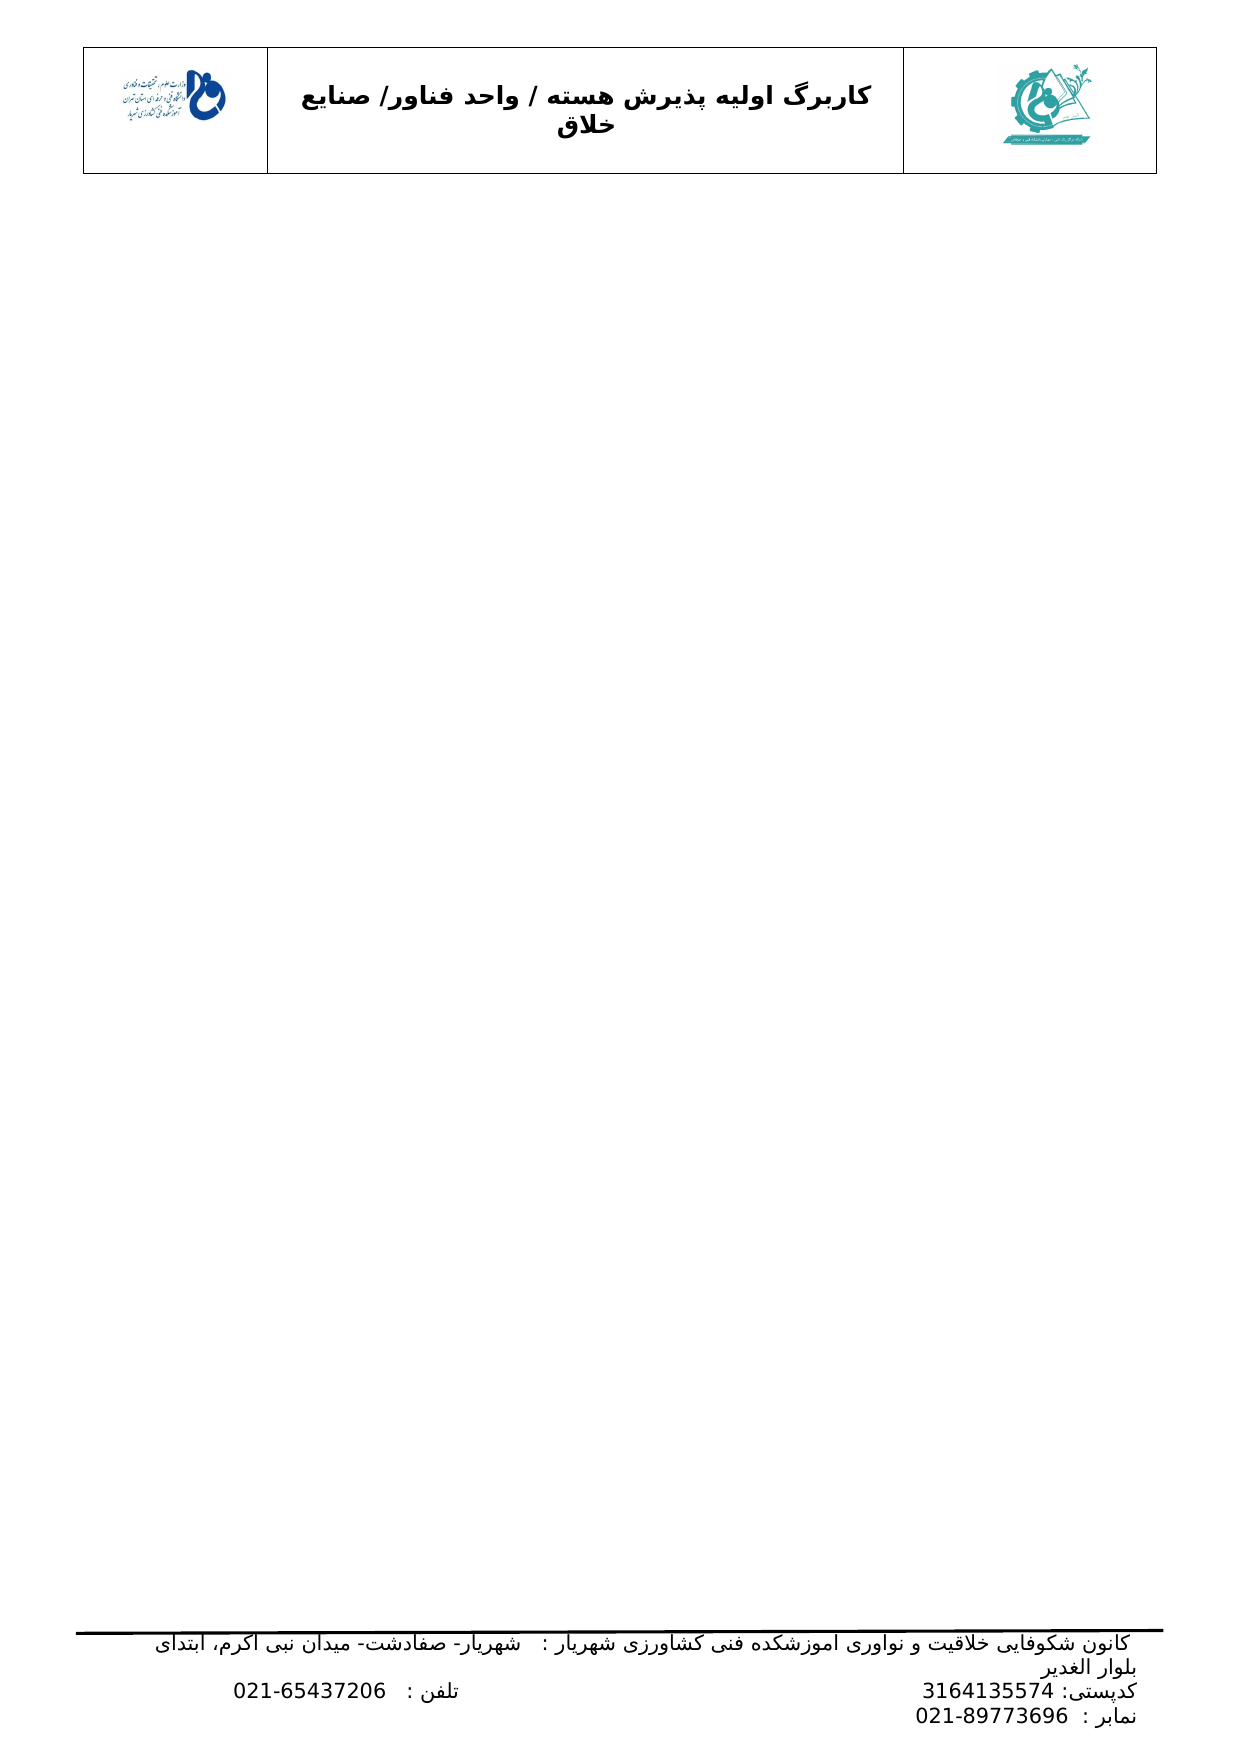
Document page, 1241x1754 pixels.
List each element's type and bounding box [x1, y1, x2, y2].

picture [995, 62, 1095, 146]
picture [121, 69, 231, 122]
